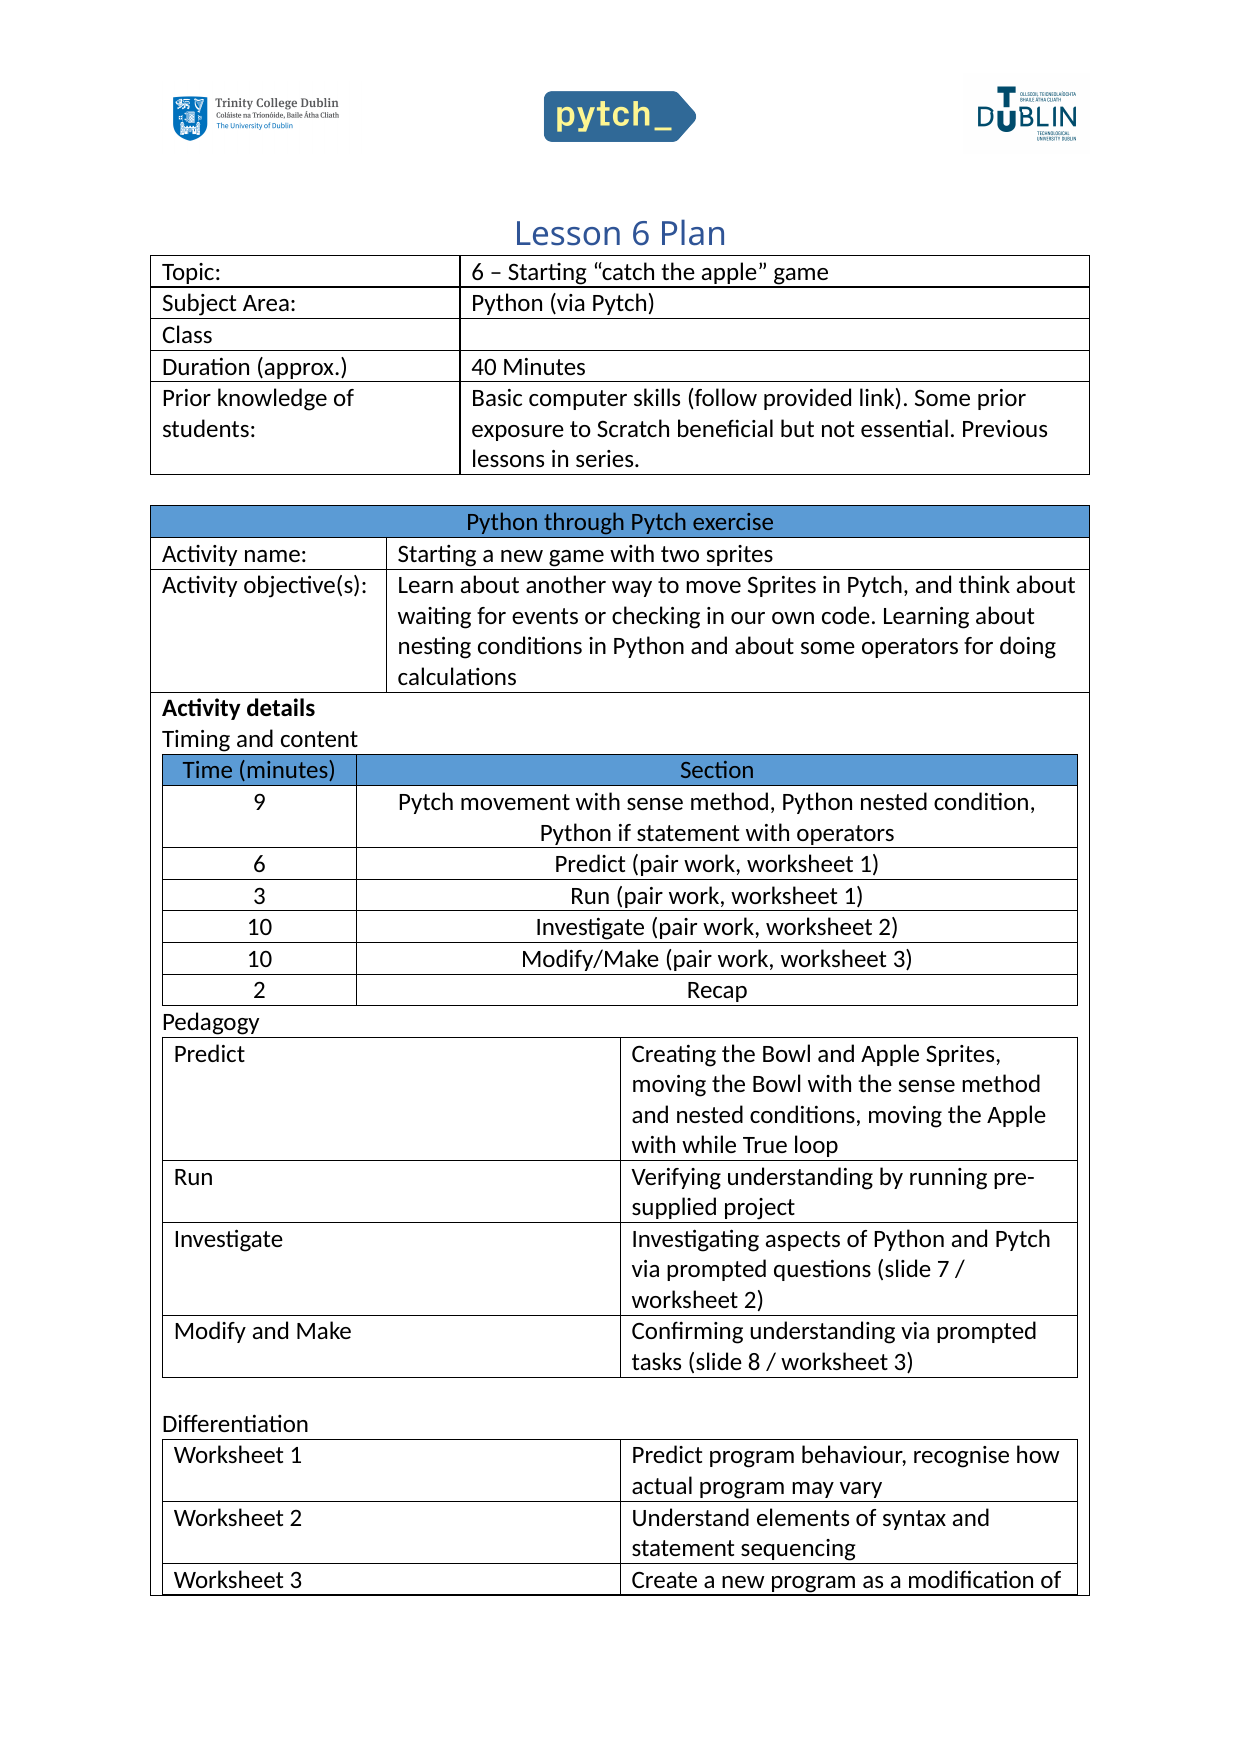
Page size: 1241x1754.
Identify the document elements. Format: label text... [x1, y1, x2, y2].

table_cell Learn about another way to move Sprites in Pytch, and think about waiting for events or checking in our own code. Learning about nesting conditions in Python and about some operators for doing calculations [387, 570, 1089, 692]
table_cell Starting a new game with two sprites [387, 538, 1089, 568]
table_header 6 – Starting “catch the apple” game [461, 256, 1089, 286]
table_header Python through Pytch exercise [151, 506, 1089, 537]
table_cell Subject Area: [151, 288, 459, 318]
table_cell Prior knowledge of students: [151, 382, 459, 474]
picture [496, 78, 744, 154]
table_cell [461, 319, 1089, 349]
table_cell Basic computer skills (follow provided link). Some prior exposure to Scratch beneficial but not essential. Previous lessons in series. [461, 382, 1089, 474]
table_cell Activity objective(s): [151, 570, 386, 692]
table_cell Activity details Timing and content Pedagogy Differentiation [151, 693, 1089, 1595]
table_cell 40 Minutes [461, 351, 1089, 381]
table_cell Python (via Pytch) [461, 288, 1089, 318]
subtitle Lesson 6 Plan [150, 209, 1090, 255]
picture [963, 73, 1091, 154]
table_cell Activity name: [151, 538, 386, 568]
table_cell Class [151, 319, 459, 349]
picture [150, 81, 362, 154]
table_cell Duration (approx.) [151, 351, 459, 381]
table_header Topic: [151, 256, 459, 286]
